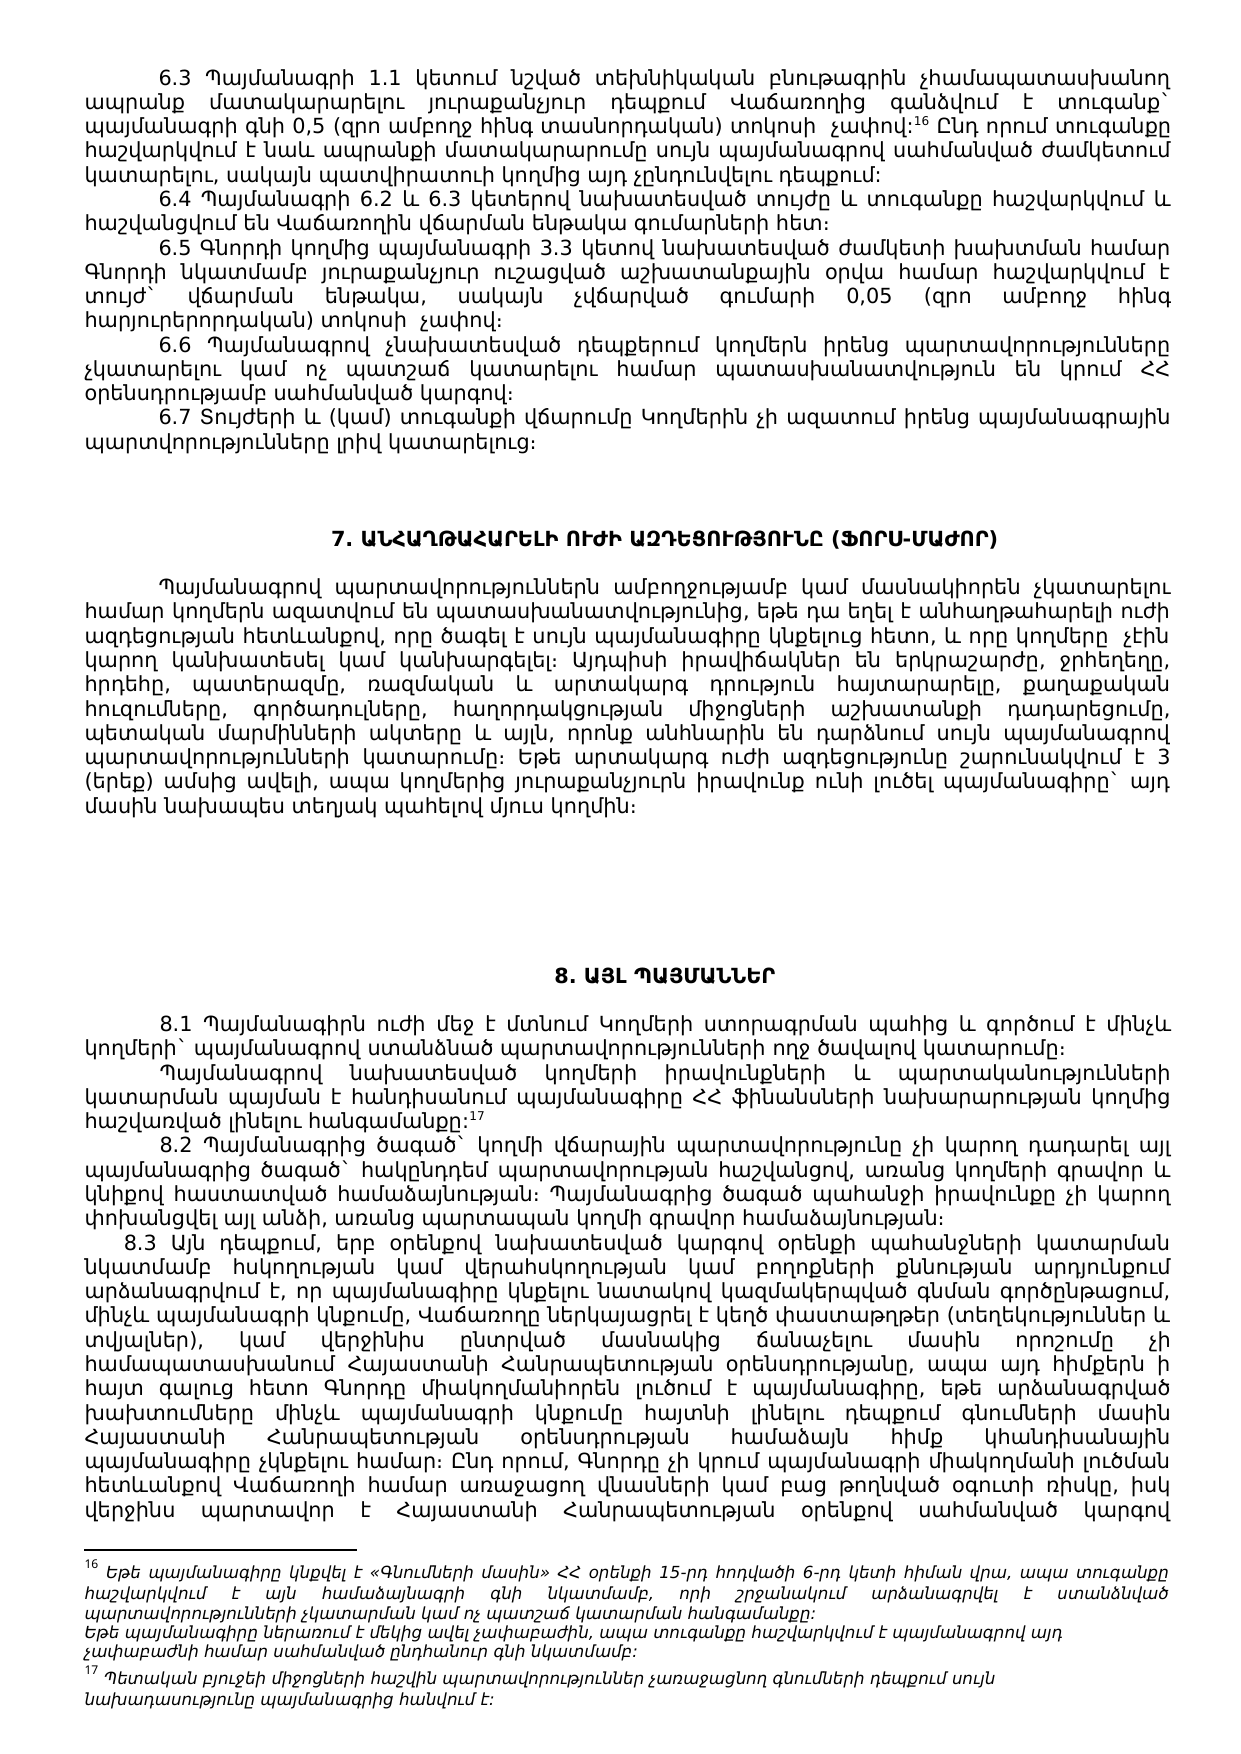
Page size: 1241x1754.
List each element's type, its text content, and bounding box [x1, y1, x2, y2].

text 6.3 Պայմանագրի 1.1 կետում նշված տեխնիկական բնութագրին չհամապատասխանող ապրանք մատակարարելու յուրաքանչյուր դեպքում Վաճառողից գանձվում է տուգանք` պայմանագրի գնի 0,5 (զրո ամբողջ հինգ տասնորդական) տոկոսի չափով: Ընդ որում տուգանքը հաշվարկվում է նաև ապրանքի մատակարարումը սույն պայմանագրով սահմանված ժամկետում կատարելու, սակայն պատվիրատուի կողմից այդ չընդունվելու դեպքում: [84, 66, 1171, 187]
text 6.6 Պայմանագրով չնախատեսված դեպքերում կողմերն իրենց պարտավորությունները չկատարելու կամ ոչ պատշաճ կատարելու համար պատասխանատվություն են կրում ՀՀ օրենսդրությամբ սահմանված կարգով։ [84, 333, 1171, 405]
text 6.4 Պայմանագրի 6.2 և 6.3 կետերով նախատեսված տույժը և տուգանքը հաշվարկվում և հաշվանցվում են Վաճառողին վճարման ենթակա գումարների հետ։ [84, 187, 1171, 236]
text 8.1 Պայմանագիրն ուժի մեջ է մտնում Կողմերի ստորագրման պահից և գործում է մինչև կողմերի` պայմանագրով ստանձնած պարտավորությունների ողջ ծավալով կատարումը։ [84, 1012, 1171, 1061]
text 6.5 Գնորդի կողմից պայմանագրի 3.3 կետով նախատեսված ժամկետի խախտման համար Գնորդի նկատմամբ յուրաքանչյուր ուշացված աշխատանքային օրվա համար հաշվարկվում է տույժ` վճարման ենթակա, սակայն չվճարված գումարի 0,05 (զրո ամբողջ հինգ հարյուրերորդական) տոկոսի չափով։ [84, 236, 1171, 333]
text 8.2 Պայմանագրից ծագած` կողմի վճարային պարտավորությունը չի կարող դադարել այլ պայմանագրից ծագած` հակընդդեմ պարտավորության հաշվանցով, առանց կողմերի գրավոր և կնիքով հաստատված համաձայնության։ Պայմանագրից ծագած պահանջի իրավունքը չի կարող փոխանցվել այլ անձի, առանց պարտապան կողմի գրավոր համաձայնության։ [84, 1133, 1171, 1231]
text Պայմանագրով պարտավորություններն ամբողջությամբ կամ մասնակիորեն չկատարելու համար կողմերն ազատվում են պատասխանատվությունից, եթե դա եղել է անհաղթահարելի ուժի ազդեցության հետևանքով, որը ծագել է սույն պայմանագիրը կնքելուց հետո, և որը կողմերը չէին կարող կանխատեսել կամ կանխարգելել։ Այդպիսի իրավիճակներ են երկրաշարժը, ջրհեղեղը, հրդեհը, պատերազմը, ռազմական և արտակարգ դրություն հայտարարելը, քաղաքական հուզումները, գործադուլները, հաղորդակցության միջոցների աշխատանքի դադարեցումը, պետական մարմինների ակտերը և այլն, որոնք անհնարին են դարձնում սույն պայմանագրով պարտավորությունների կատարումը։ Եթե արտակարգ ուժի ազդեցությունը շարունակվում է 3 (երեք) ամսից ավելի, ապա կողմերից յուրաքանչյուրն իրավունք ունի լուծել պայմանագիրը` այդ մասին նախապես տեղյակ պահելով մյուս կողմին։ [84, 575, 1171, 818]
text 7. ԱՆՀԱՂԹԱՀԱՐԵԼԻ ՈՒԺԻ ԱԶԴԵՑՈՒԹՅՈՒՆԸ (ՖՈՐՍ-ՄԱԺՈՐ) [84, 527, 1171, 551]
text 8. ԱՅԼ ՊԱՅՄԱՆՆԵՐ [84, 964, 1171, 988]
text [84, 1231, 1171, 1522]
text 6.7 Տույժերի և (կամ) տուգանքի վճարումը Կողմերին չի ազատում իրենց պայմանագրային պարտվորությունները լրիվ կատարելուց։ [84, 405, 1171, 454]
text Պայմանագրով նախատեսված կողմերի իրավունքների և պարտականությունների կատարման պայման է հանդիսանում պայմանագիրը ՀՀ ֆինանսների նախարարության կողմից հաշվառված լինելու հանգամանքը: [84, 1061, 1171, 1133]
